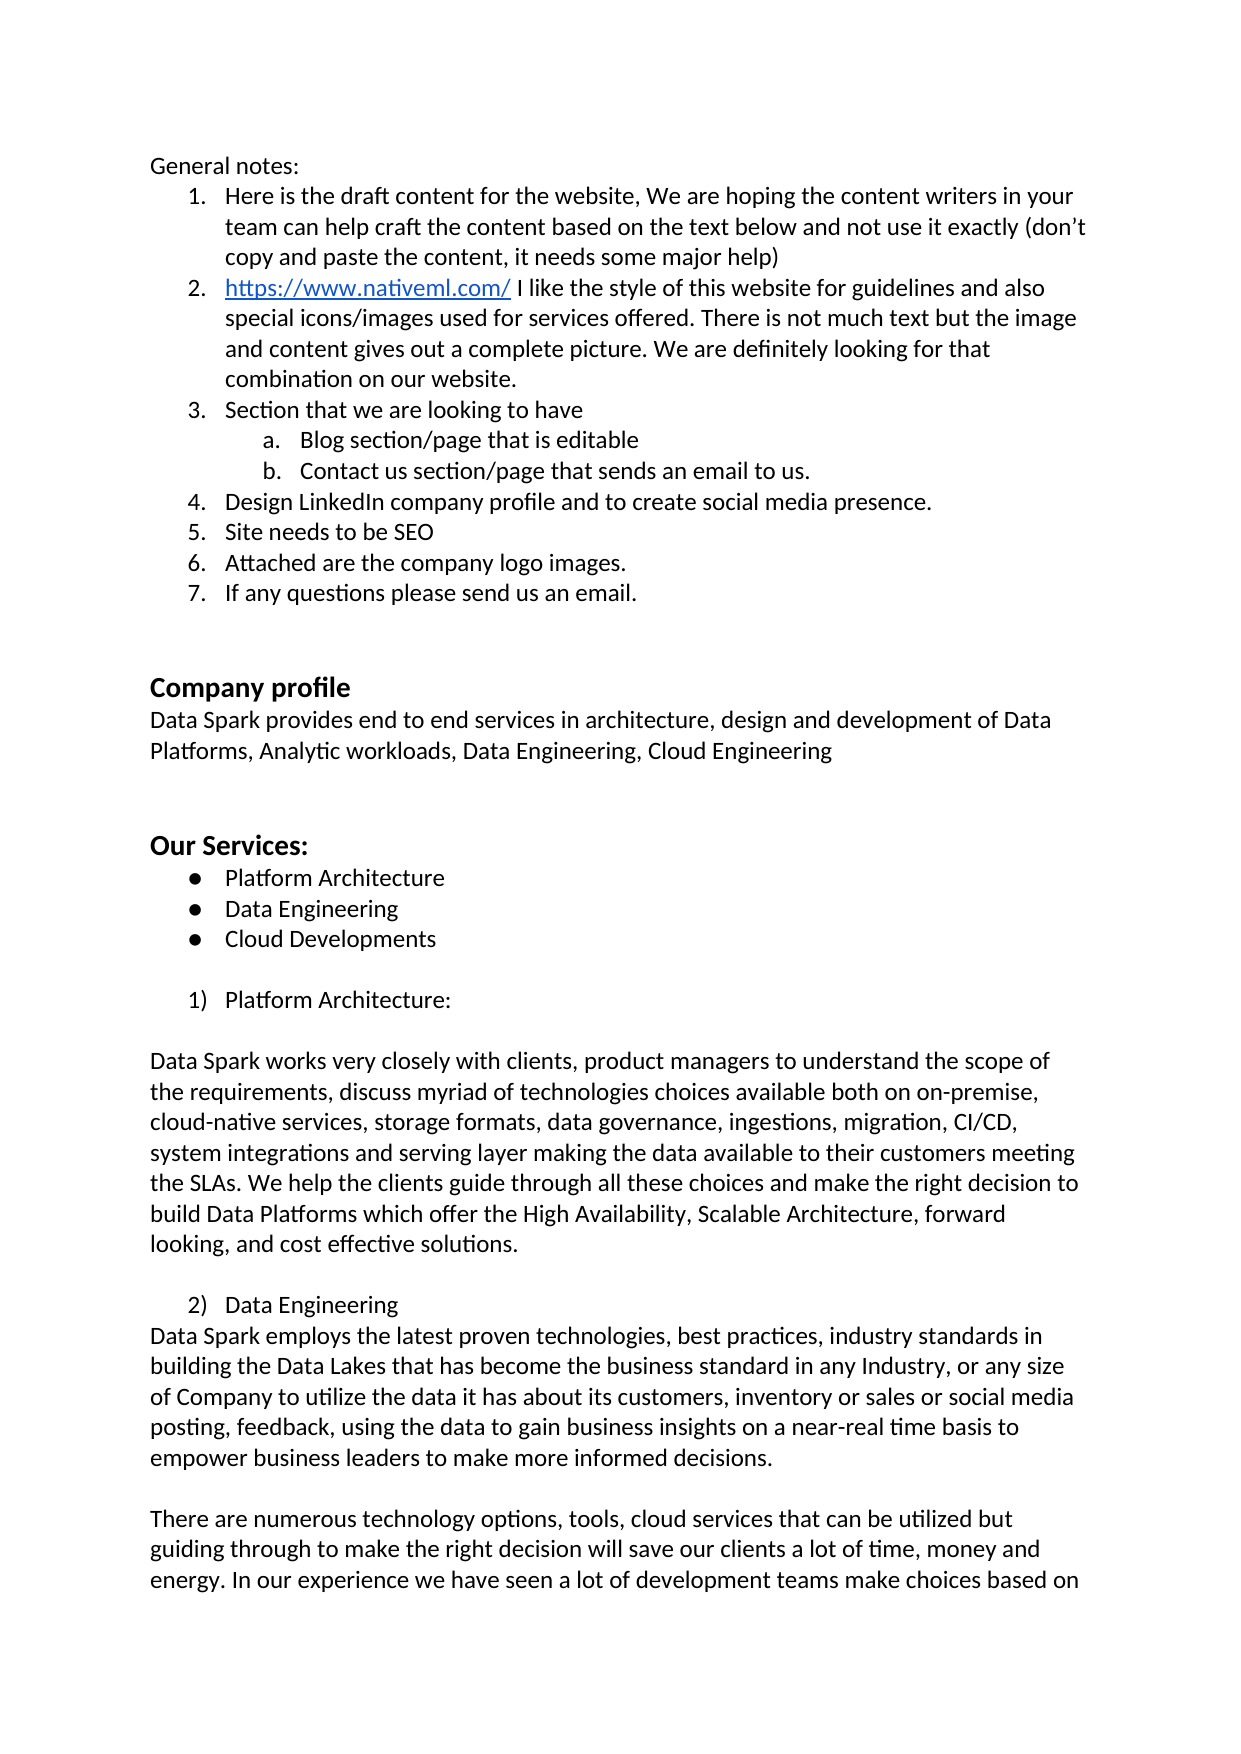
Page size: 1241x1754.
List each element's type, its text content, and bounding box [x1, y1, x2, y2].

text Data Spark employs the latest proven technologies, best practices, industry standards in building the Data Lakes that has become the business standard in any Industry, or any size of Company to utilize the data it has about its customers, inventory or sales or social media posting, feedback, using the data to gain business insights on a near-real time basis to empower business leaders to make more informed decisions. [150, 1320, 1090, 1473]
list Attached are the company logo images. [187, 547, 1090, 577]
list Contact us section/page that sends an email to us. [262, 455, 1090, 486]
list Cloud Developments [187, 923, 1090, 954]
list Platform Architecture: [187, 984, 1090, 1015]
text General notes: [150, 150, 1090, 181]
text Data Spark works very closely with clients, product managers to understand the scope of the requirements, discuss myriad of technologies choices available both on on-premise, cloud-native services, storage formats, data governance, ingestions, migration, CI/CD, system integrations and serving layer making the data available to their customers meeting the SLAs. We help the clients guide through all these choices and make the right decision to build Data Platforms which offer the High Availability, Scalable Architecture, forward looking, and cost effective solutions. [150, 1045, 1090, 1259]
list Data Engineering [187, 1289, 1090, 1320]
list Data Engineering [187, 893, 1090, 923]
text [150, 1503, 1090, 1595]
text Company profile [150, 669, 1090, 704]
list Here is the draft content for the website, We are hoping the content writers in your team can help craft the content based on the text below and not use it exactly (don’t copy and paste the content, it needs some major help) [187, 181, 1090, 272]
list Platform Architecture [187, 862, 1090, 893]
list https://www.nativeml.com/ I like the style of this website for guidelines and also special icons/images used for services offered. There is not much text but the image and content gives out a complete picture. We are definitely looking for that combination on our website. [187, 272, 1090, 394]
text Data Spark provides end to end services in architecture, design and development of Data Platforms, Analytic workloads, Data Engineering, Cloud Engineering [150, 704, 1090, 766]
list Section that we are looking to have [187, 394, 1090, 425]
list Blog section/page that is editable [262, 425, 1090, 455]
list Design LinkedIn company profile and to create social media presence. [187, 486, 1090, 516]
list Site needs to be SEO [187, 516, 1090, 547]
list If any questions please send us an email. [187, 577, 1090, 608]
text Our Services: [150, 827, 1090, 862]
